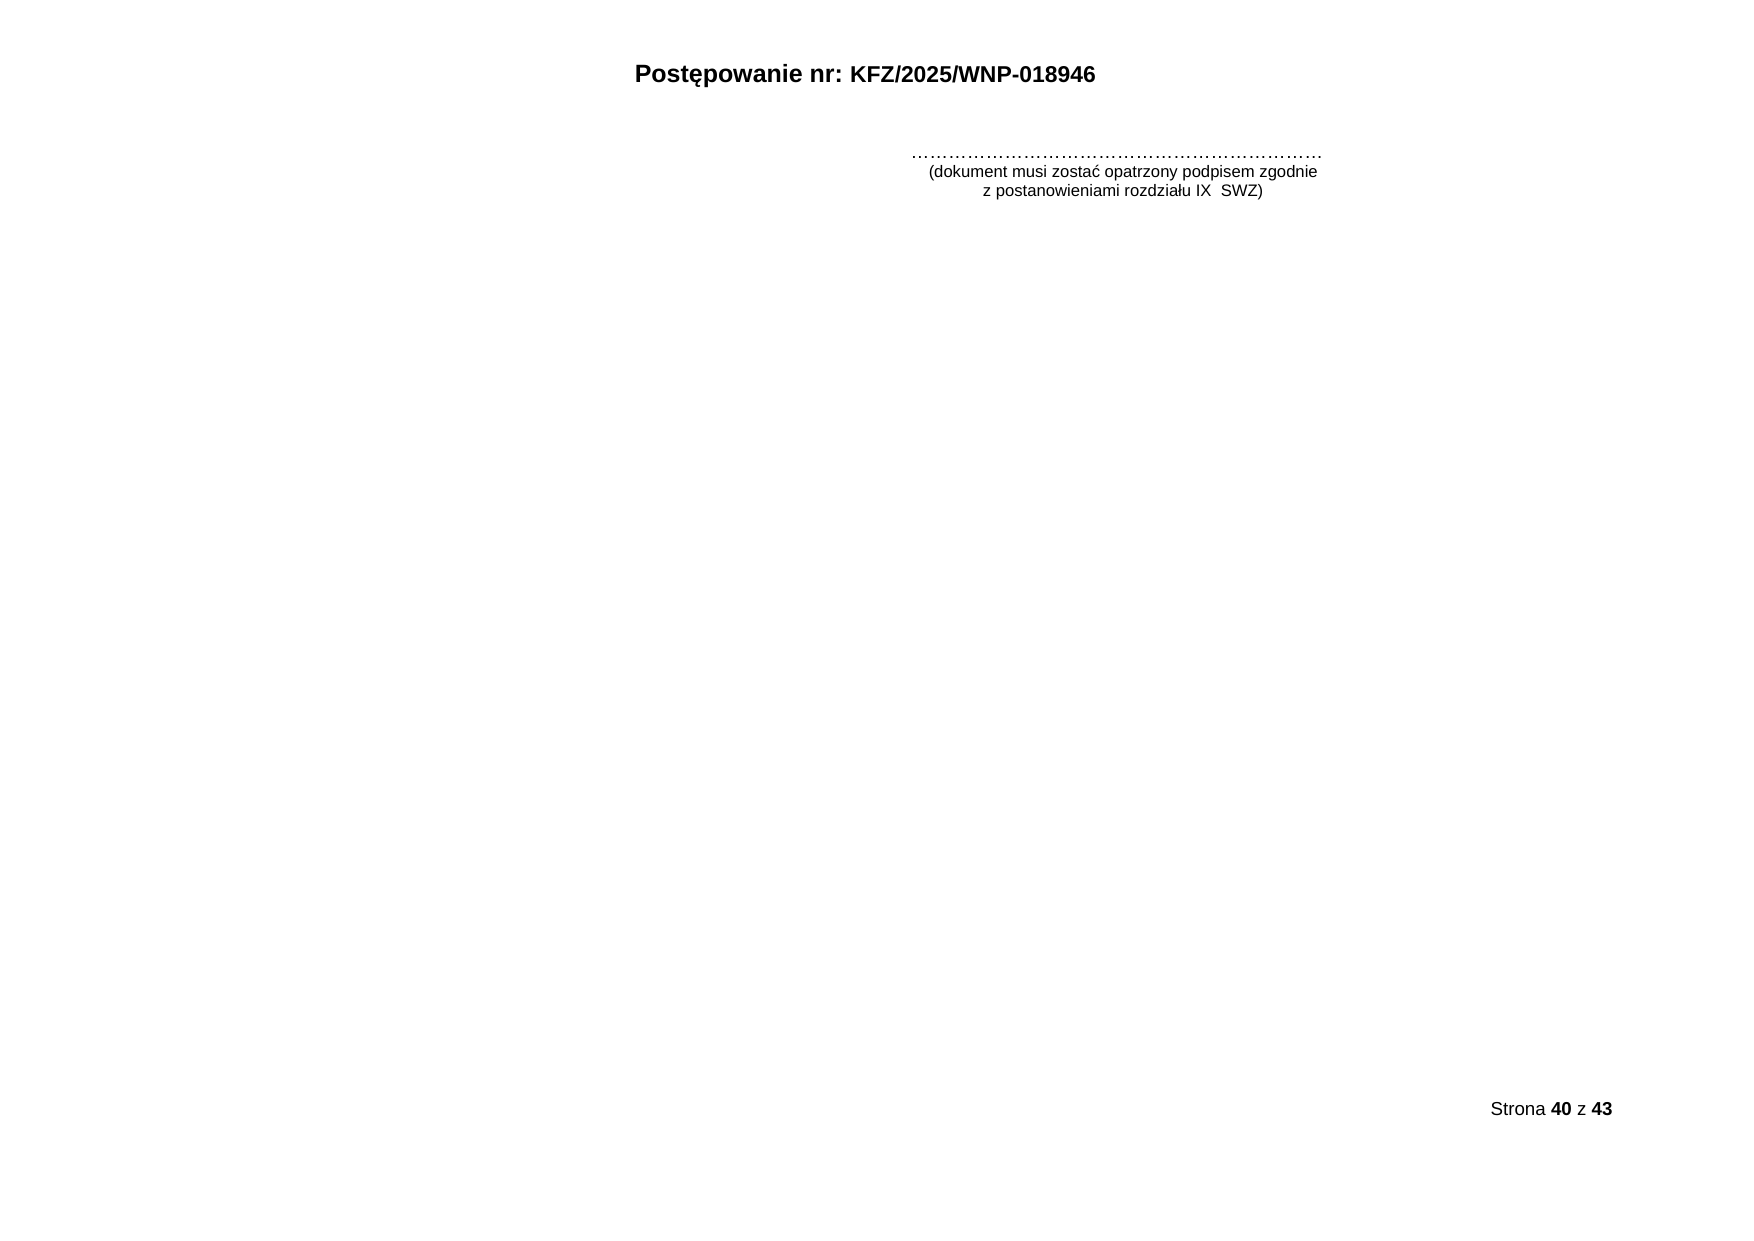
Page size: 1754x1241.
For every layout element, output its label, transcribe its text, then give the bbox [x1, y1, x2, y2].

text z postanowieniami rozdziału IX SWZ) [634, 181, 1612, 200]
text (dokument musi zostać opatrzony podpisem zgodnie [634, 162, 1612, 181]
text ………………………………………………………… [118, 141, 1612, 162]
